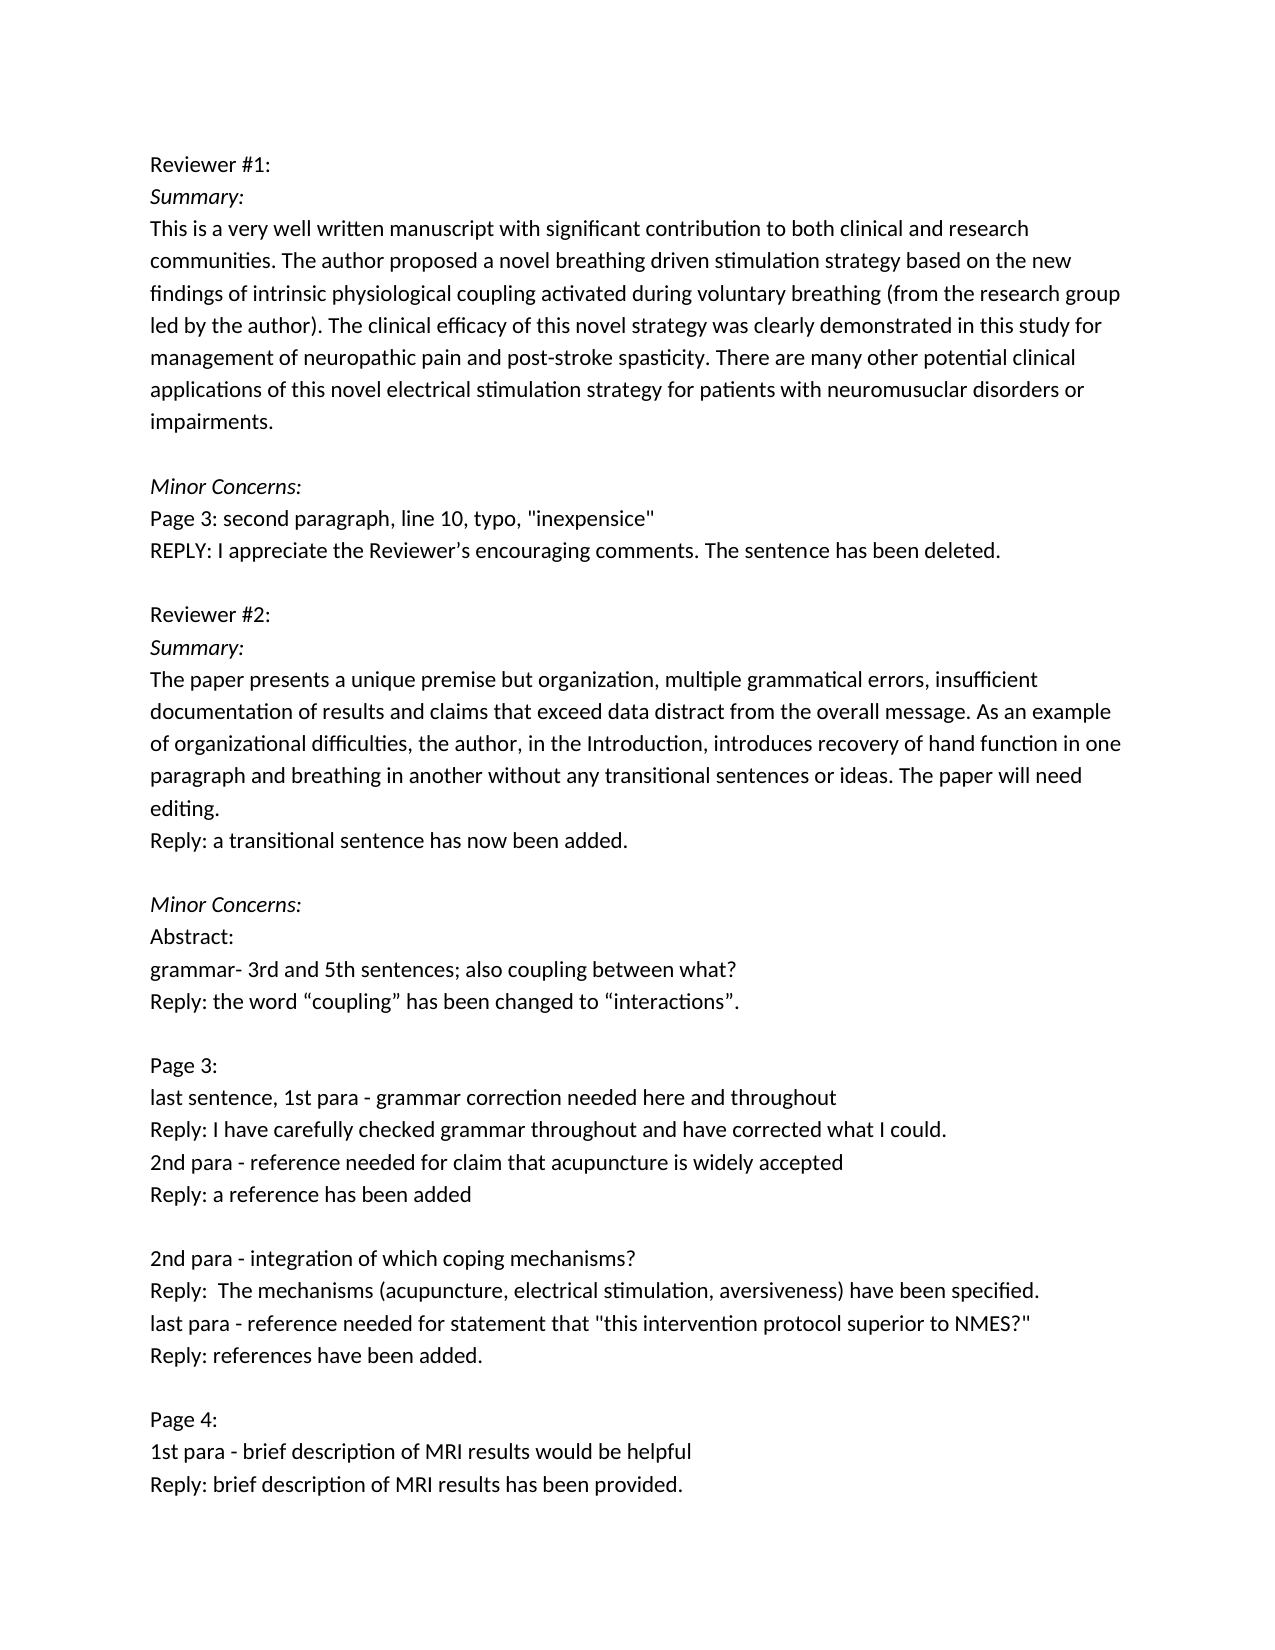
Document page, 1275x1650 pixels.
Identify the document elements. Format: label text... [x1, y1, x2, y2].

text 2nd para - reference needed for claim that acupuncture is widely accepted [150, 1148, 1125, 1176]
text Reply: the word “coupling” has been changed to “interactions”. Page 3: last sentence, 1st para - grammar correction needed here and throughout [150, 987, 1125, 1111]
text Page 4: 1st para - brief description of MRI results would be helpful [150, 1373, 1125, 1466]
text Reply: I have carefully checked grammar throughout and have corrected what I could. [150, 1116, 1125, 1144]
text Minor Concerns: Abstract: grammar- 3rd and 5th sentences; also coupling between what? [150, 858, 1125, 983]
text Reply: a reference has been added [150, 1180, 1125, 1208]
text last para - reference needed for statement that "this intervention protocol superior to NMES?" Reply: references have been added. [150, 1309, 1125, 1369]
text Reviewer #1: Summary: This is a very well written manuscript with significant contribution to both clinical and research communities. The author proposed a novel breathing driven stimulation strategy based on the new findings of intrinsic physiological coupling activated during voluntary breathing (from the research group led by the author). The clinical efficacy of this novel strategy was clearly demonstrated in this study for management of neuropathic pain and post-stroke spasticity. There are many other potential clinical applications of this novel electrical stimulation strategy for patients with neuromusuclar disorders or impairments. Minor Concerns: Page 3: second paragraph, line 10, typo, "inexpensice" REPLY: I appreciate the Reviewer’s encouraging comments. The sentence has been deleted. Reviewer #2: Summary: The paper presents a unique premise but organization, multiple grammatical errors, insufficient documentation of results and claims that exceed data distract from the overall message. As an example of organizational difficulties, the author, in the Introduction, introduces recovery of hand function in one paragraph and breathing in another without any transitional sentences or ideas. The paper will need editing. Reply: a transitional sentence has now been added. [150, 150, 1125, 854]
text Reply: brief description of MRI results has been provided. [150, 1470, 1125, 1498]
text 2nd para - integration of which coping mechanisms? Reply: The mechanisms (acupuncture, electrical stimulation, aversiveness) have been specified. [150, 1212, 1125, 1304]
